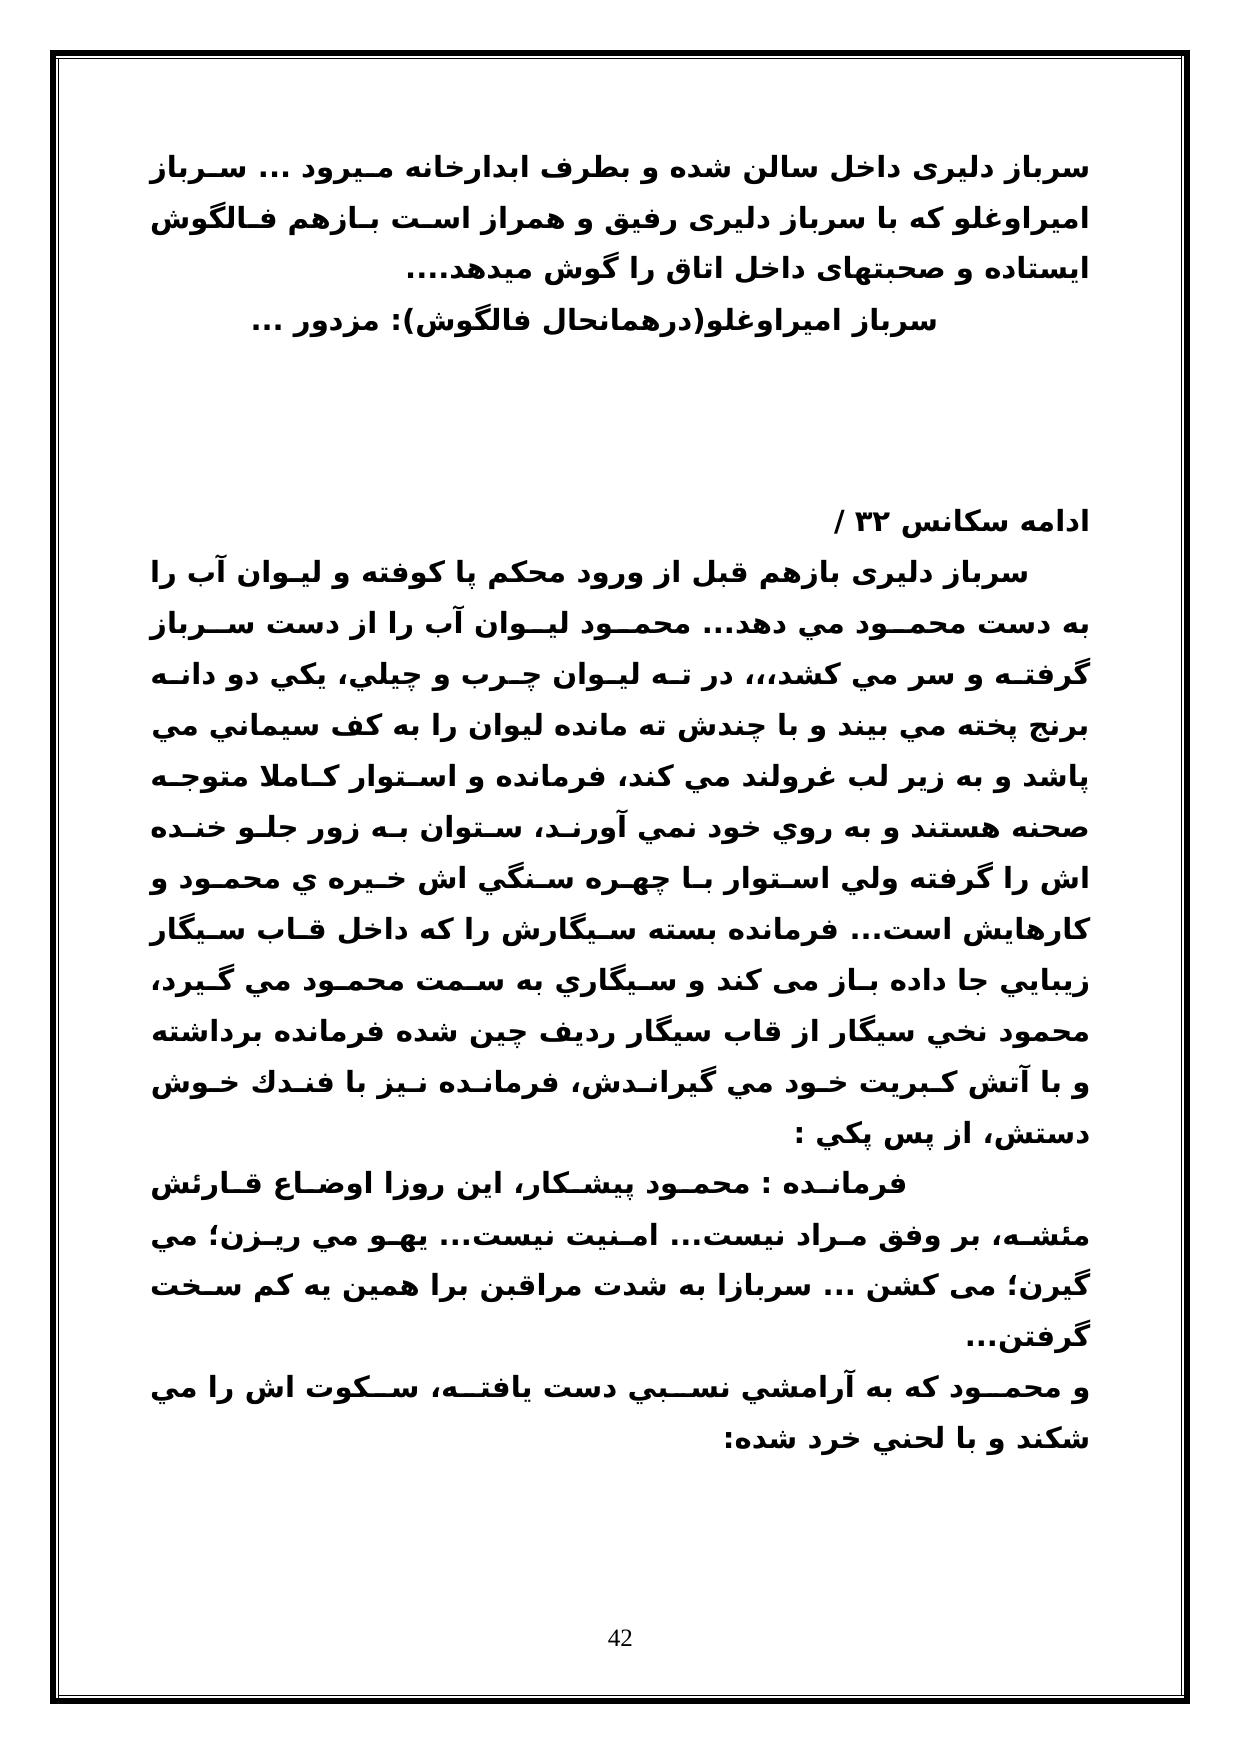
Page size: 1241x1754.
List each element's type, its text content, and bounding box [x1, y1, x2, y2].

text فرمانده : محمود پیشکار، اين روزا اوضاع قارئش مئشه، بر وفق مراد نيست... امنيت نيست... يهو مي ريزن؛ مي گيرن؛ می کشن ... سربازا به شدت مراقبن برا همين يه كم سخت گرفتن... [150, 1167, 1090, 1354]
text و محمود كه به آرامشي نسبي دست يافته، سكوت اش را مي شكند و با لحني خرد شده:‌ [150, 1371, 1090, 1456]
text سرباز دلیری داخل سالن شده و بطرف ابدارخانه میرود ... سرباز امیراوغلو که با سرباز دلیری رفیق و همراز است بازهم فالگوش ایستاده و صحبتهای داخل اتاق را گوش میدهد.... [150, 150, 1090, 286]
text ادامه سکانس ۳۲ / [150, 505, 1090, 539]
text سرباز امیراوغلو(درهمانحال فالگوش): مزدور ... [150, 303, 1090, 337]
text سرباز دلیری بازهم قبل از ورود محكم پا كوفته و ليوان آب را به دست محمود مي دهد... محمود ليوان آب را از دست سرباز گرفته و سر مي كشد،،، در ته ليوان چرب و چيلي، يكي دو دانه برنج پخته مي بيند و با چندش ته مانده ليوان را به كف سيماني مي پاشد و به زير لب غرولند مي كند، فرمانده و استوار كاملا متوجه صحنه هستند و به روي خود نمي آورند، ستوان به زور جلو خنده اش را گرفته ولي استوار با چهره سنگي اش خيره ي محمود و كارهايش است... فرمانده بسته سيگارش را كه داخل قاب سيگار زيبايي جا داده باز می کند و سيگاري به سمت محمود مي گيرد، محمود نخي سيگار از قاب سيگار رديف چين شده فرمانده برداشته و با آتش كبريت خود مي گيراندش، فرمانده نيز با فندك خوش دستش، از پس پكي : [150, 556, 1090, 1150]
